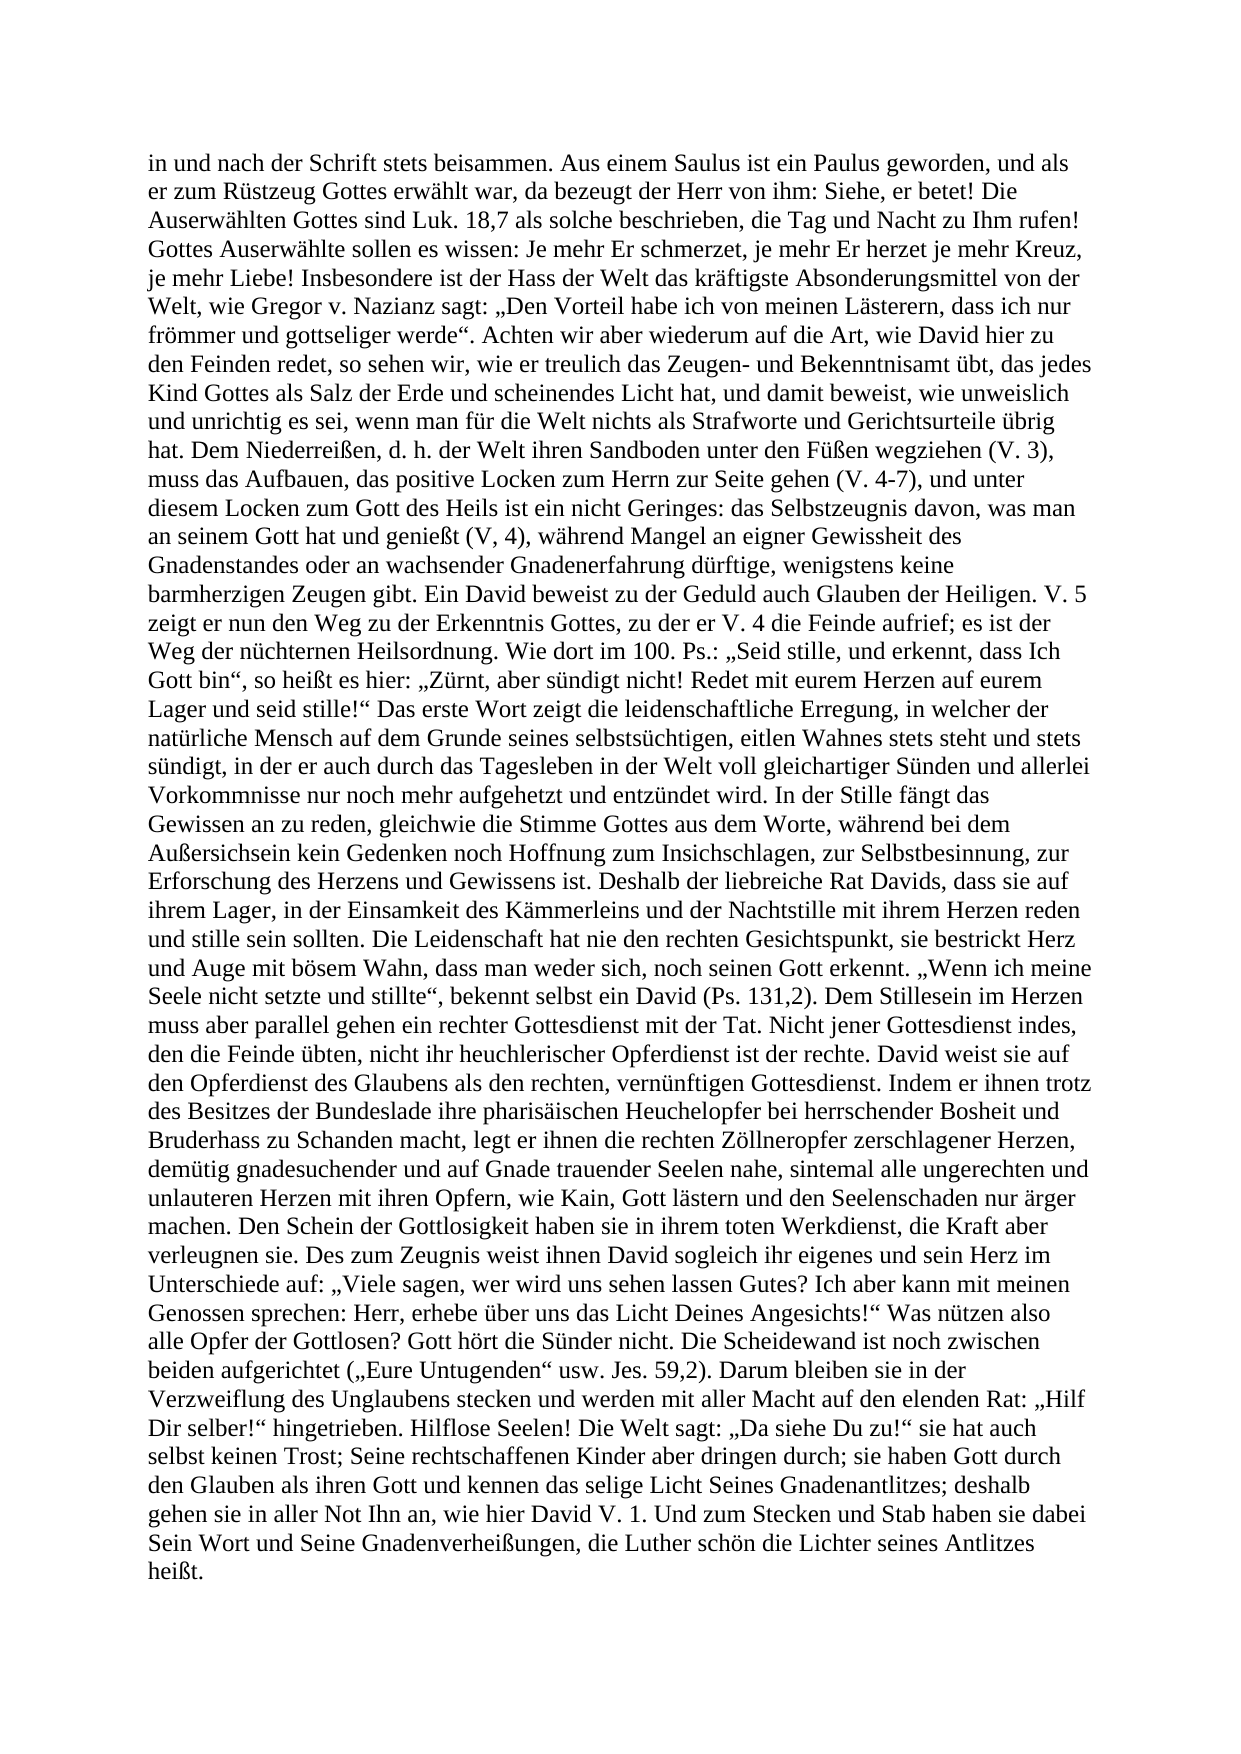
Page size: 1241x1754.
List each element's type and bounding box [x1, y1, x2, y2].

text [148, 148, 1093, 1614]
